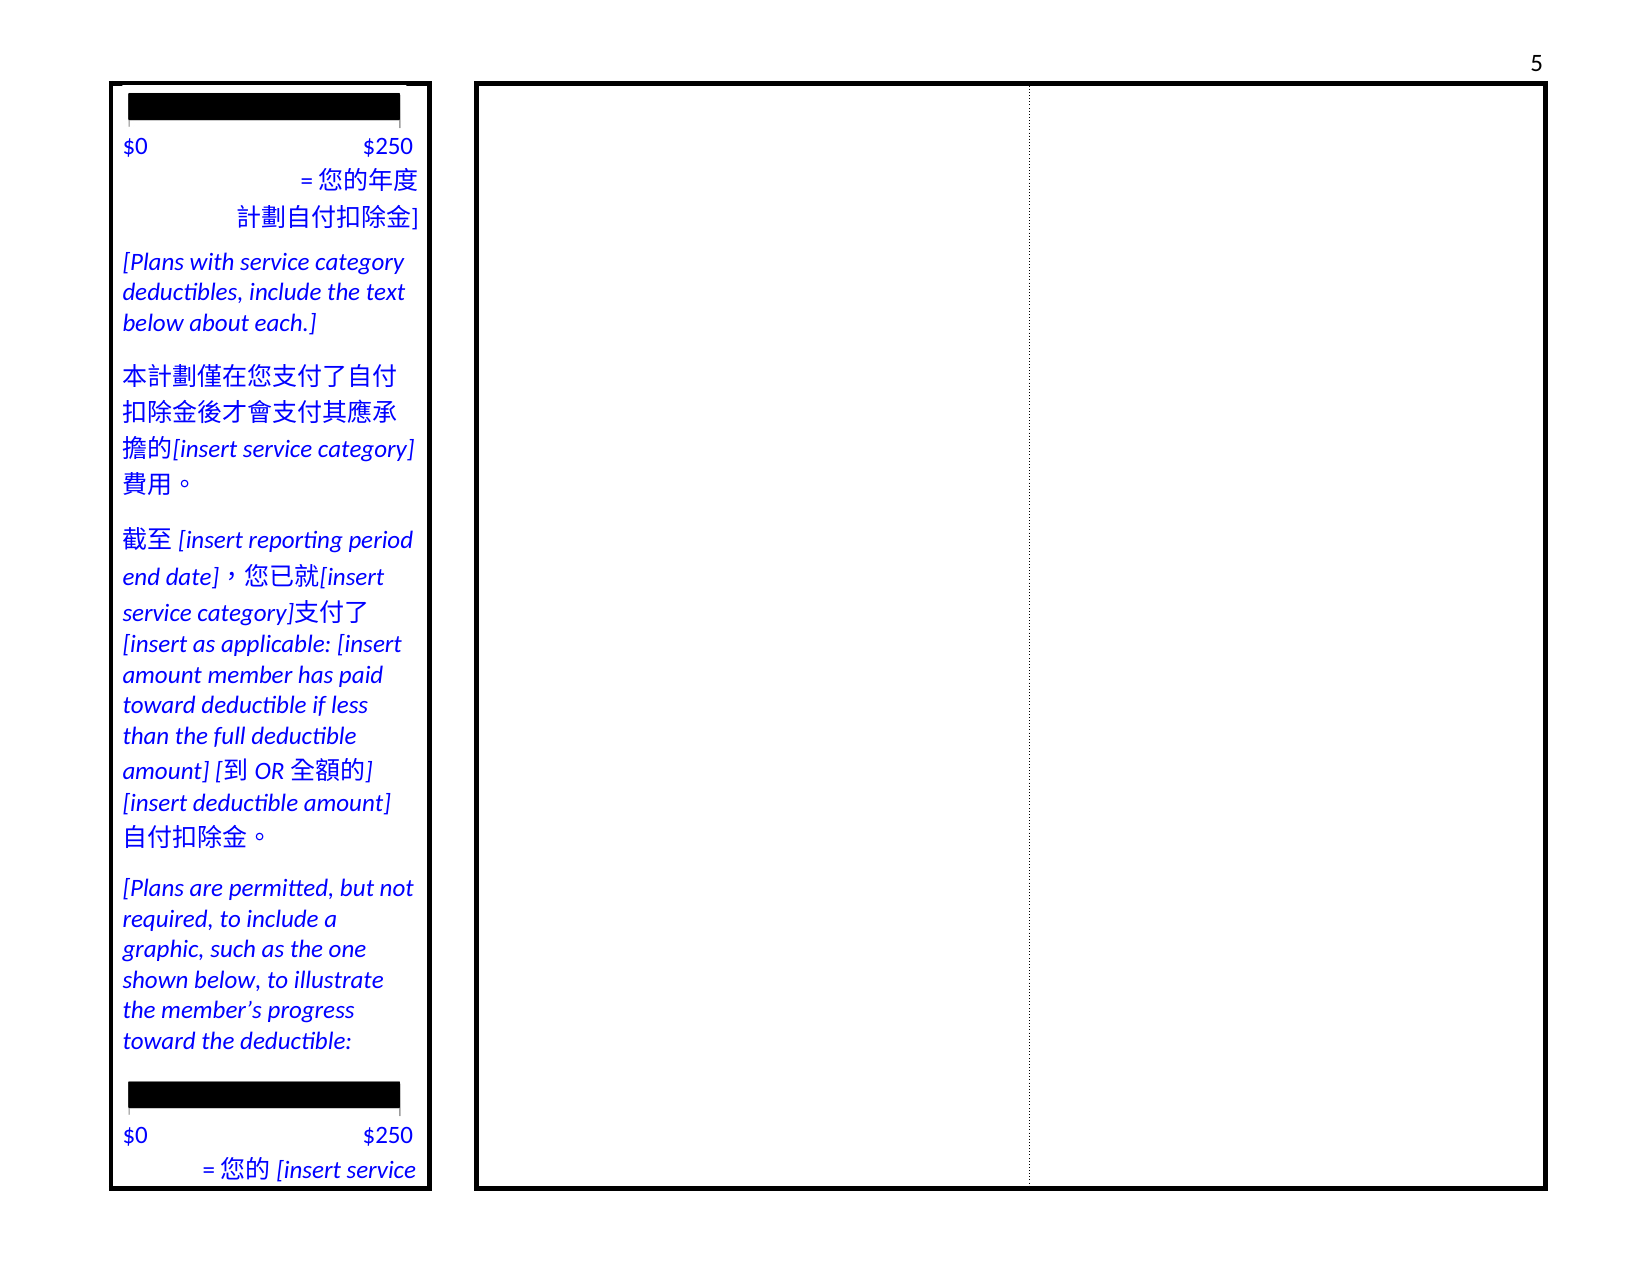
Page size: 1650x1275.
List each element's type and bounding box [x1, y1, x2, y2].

table_cell [1030, 86, 1543, 1186]
table_cell [479, 86, 1030, 1186]
picture [122, 1074, 407, 1119]
picture [122, 85, 407, 131]
